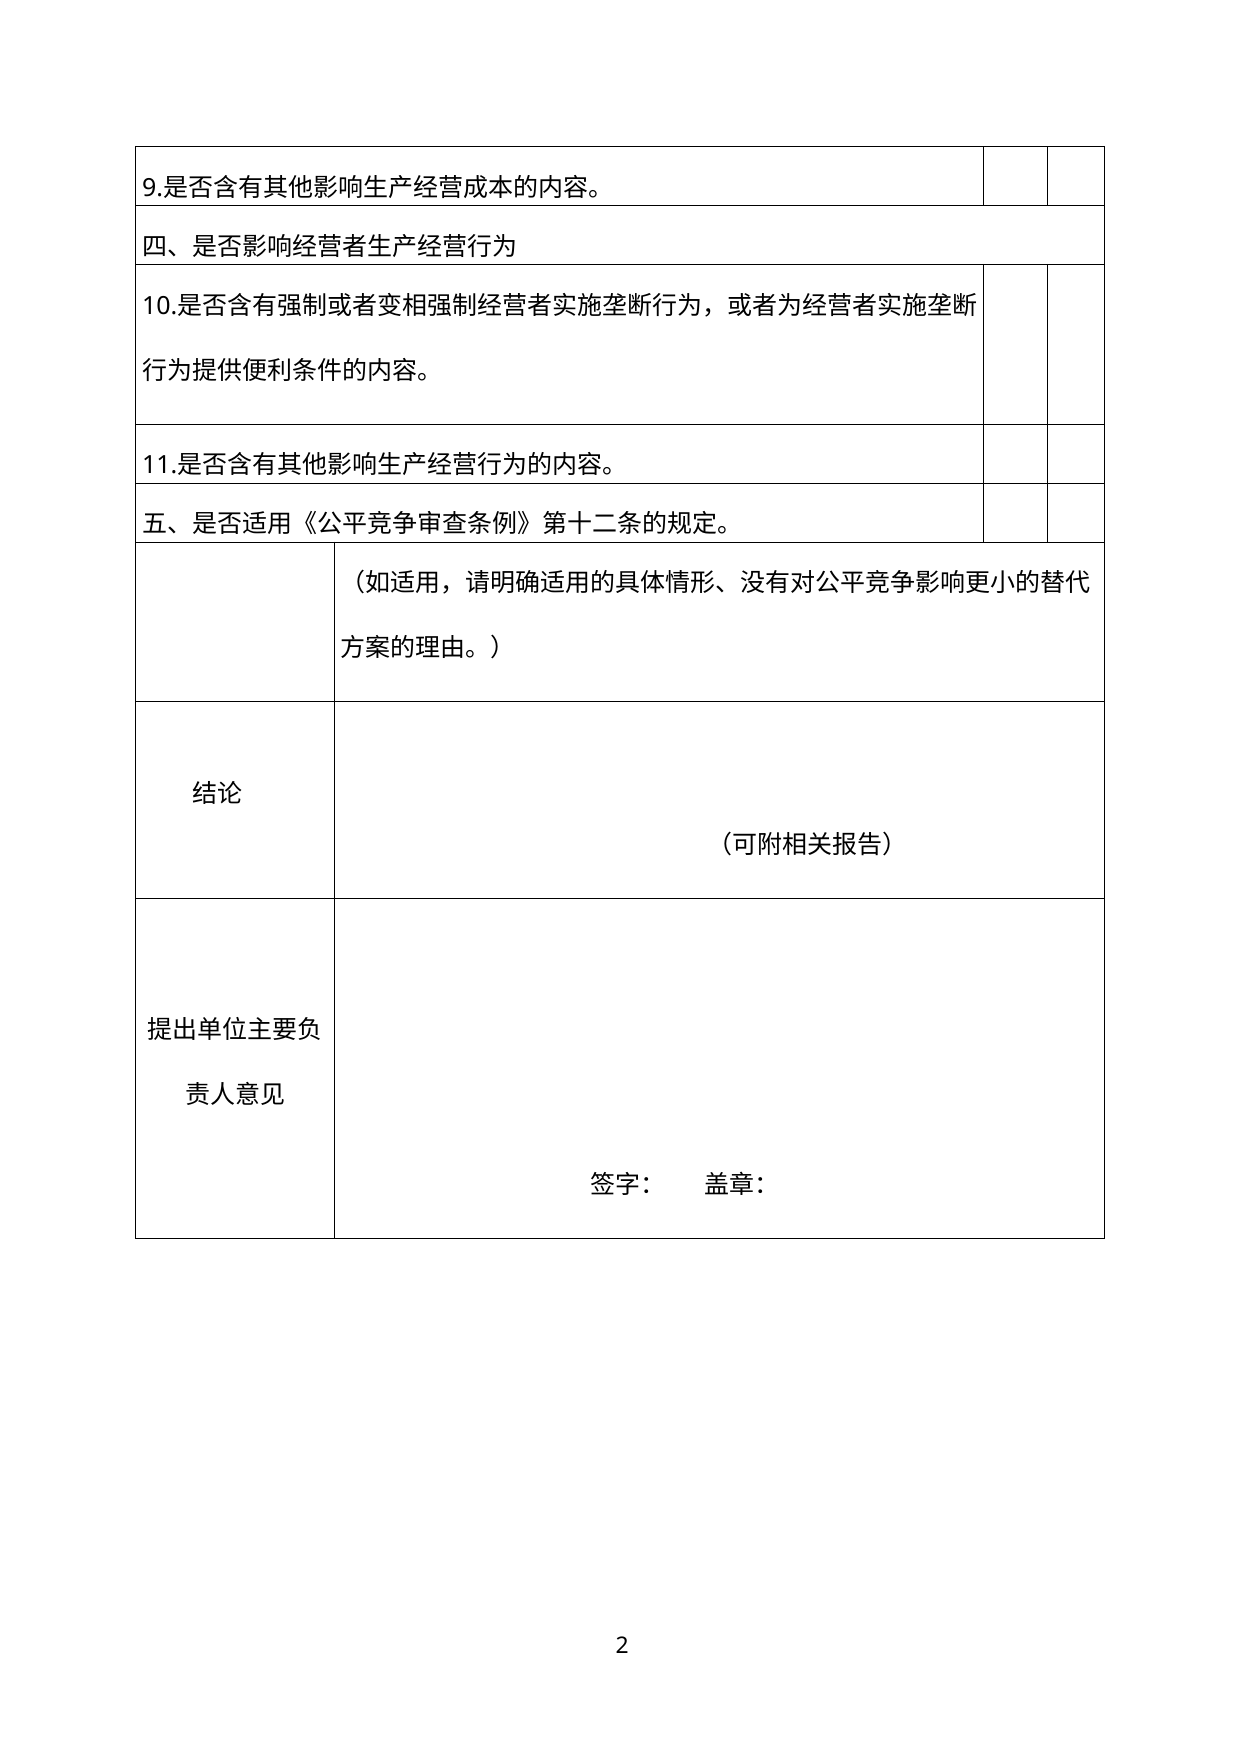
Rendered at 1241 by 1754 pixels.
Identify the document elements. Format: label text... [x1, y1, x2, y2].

table_cell （如适用，请明确适用的具体情形、没有对公平竞争影响更小的替代方案的理由。） [335, 543, 1104, 701]
table_cell 9.是否含有其他影响生产经营成本的内容。 [136, 147, 983, 205]
table_cell [1048, 425, 1104, 482]
table_cell [1048, 265, 1104, 423]
table_cell （可附相关报告） [335, 702, 1104, 898]
table_cell 四、是否影响经营者生产经营行为 [136, 206, 1104, 264]
table_cell [984, 147, 1047, 205]
table_cell 结论 [136, 702, 334, 898]
table_cell 10.是否含有强制或者变相强制经营者实施垄断行为，或者为经营者实施垄断行为提供便利条件的内容。 [136, 265, 983, 423]
table_cell [1048, 147, 1104, 205]
table_cell 五、是否适用《公平竞争审查条例》第十二条的规定。 [136, 484, 983, 542]
table_cell [984, 425, 1047, 482]
table_cell 提出单位主要负责人意见 [136, 899, 334, 1237]
table_cell 签字： 盖章： [335, 899, 1104, 1237]
table_cell [984, 484, 1047, 542]
table_cell [984, 265, 1047, 423]
table_cell 11.是否含有其他影响生产经营行为的内容。 [136, 425, 983, 482]
table_cell [1048, 484, 1104, 542]
table_cell [136, 543, 334, 701]
